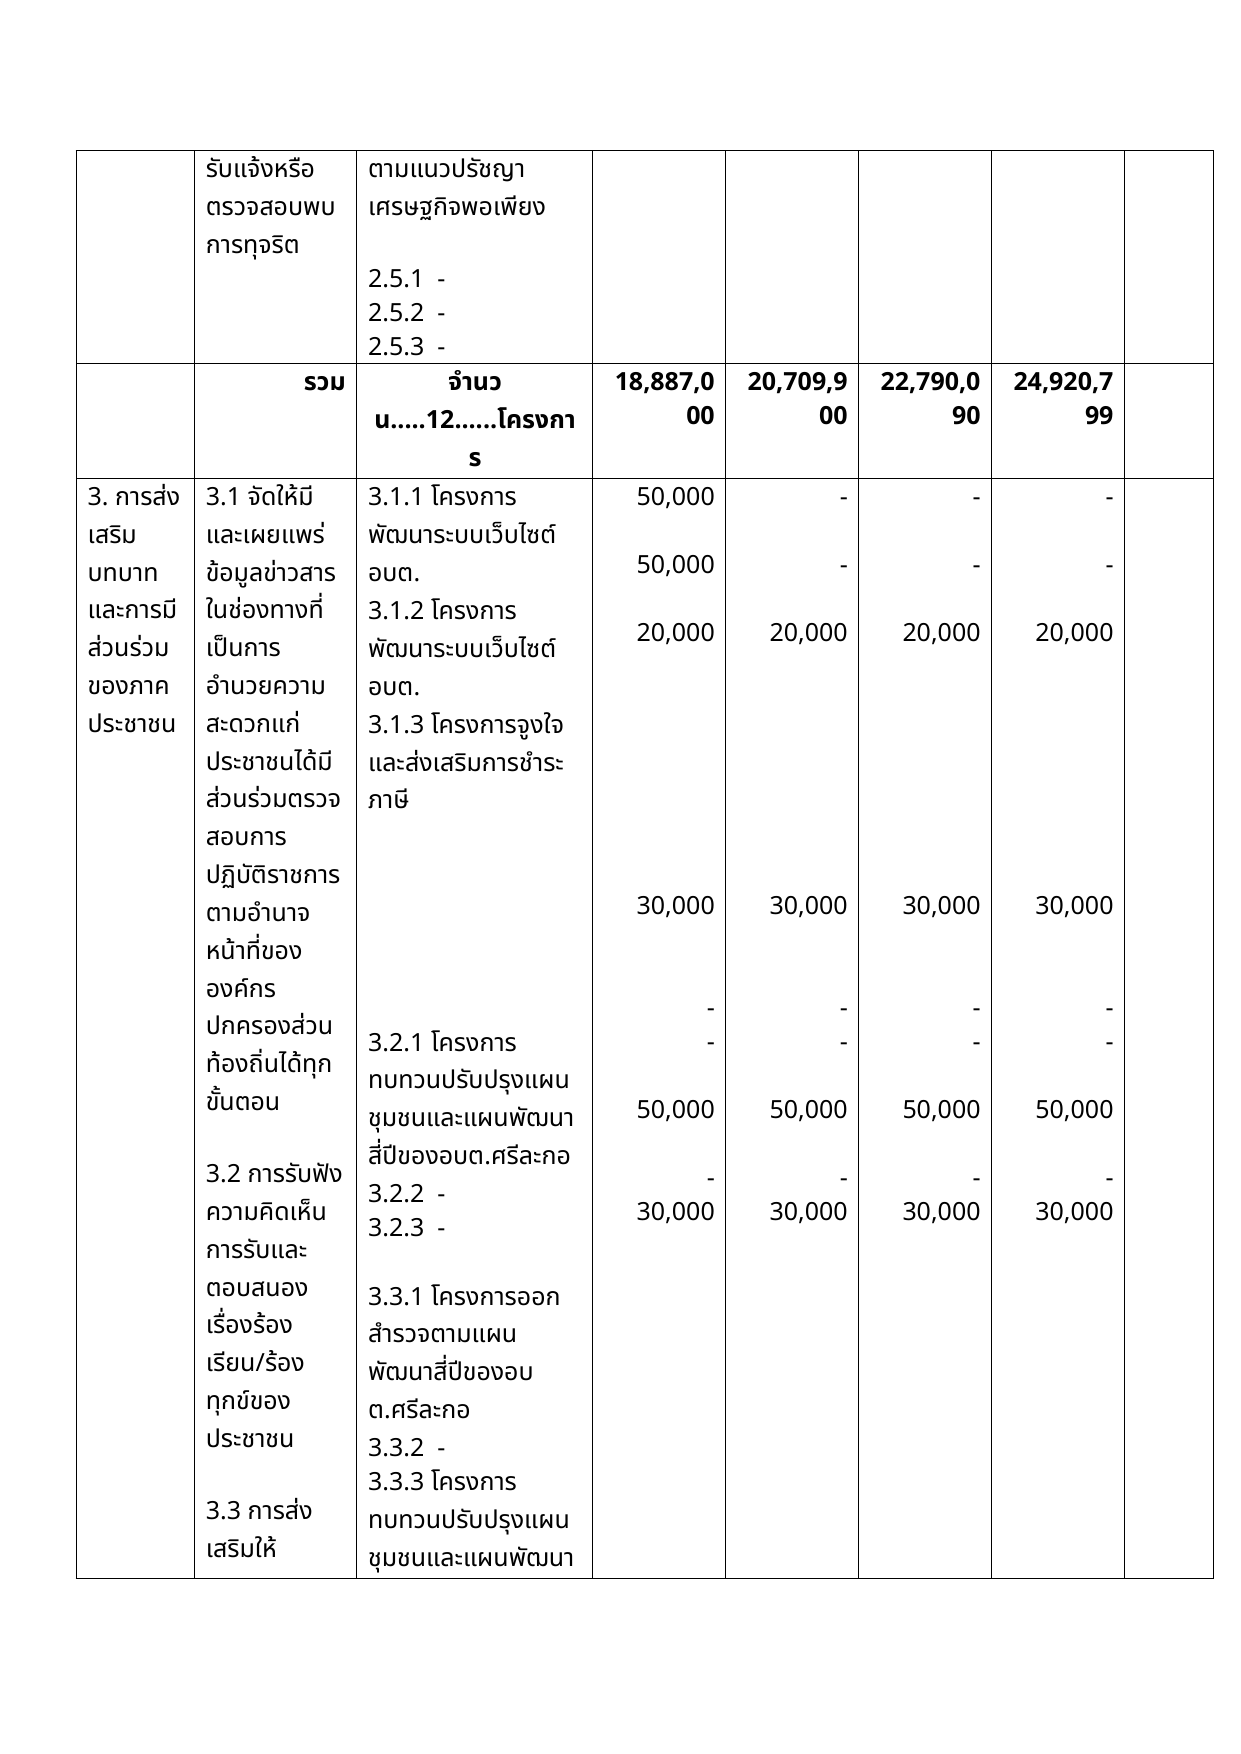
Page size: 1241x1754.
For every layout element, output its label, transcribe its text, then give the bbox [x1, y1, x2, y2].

table_cell [1125, 364, 1213, 478]
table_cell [195, 479, 356, 1578]
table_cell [77, 479, 194, 1578]
table_cell รวม [195, 364, 356, 478]
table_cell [77, 151, 194, 363]
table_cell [357, 151, 592, 363]
table_cell 24,920,799 [992, 364, 1124, 478]
table_cell 22,790,090 [859, 364, 991, 478]
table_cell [593, 479, 725, 1578]
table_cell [726, 151, 858, 363]
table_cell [195, 151, 356, 363]
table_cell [859, 151, 991, 363]
table_cell จำนวน.....12......โครงการ [357, 364, 592, 478]
table_cell [1125, 479, 1213, 1578]
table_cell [992, 479, 1124, 1578]
table_cell [1125, 151, 1213, 363]
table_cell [726, 479, 858, 1578]
table_cell 20,709,900 [726, 364, 858, 478]
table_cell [859, 479, 991, 1578]
table_cell [77, 364, 194, 478]
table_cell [593, 151, 725, 363]
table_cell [992, 151, 1124, 363]
table_cell 18,887,000 [593, 364, 725, 478]
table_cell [357, 479, 592, 1578]
